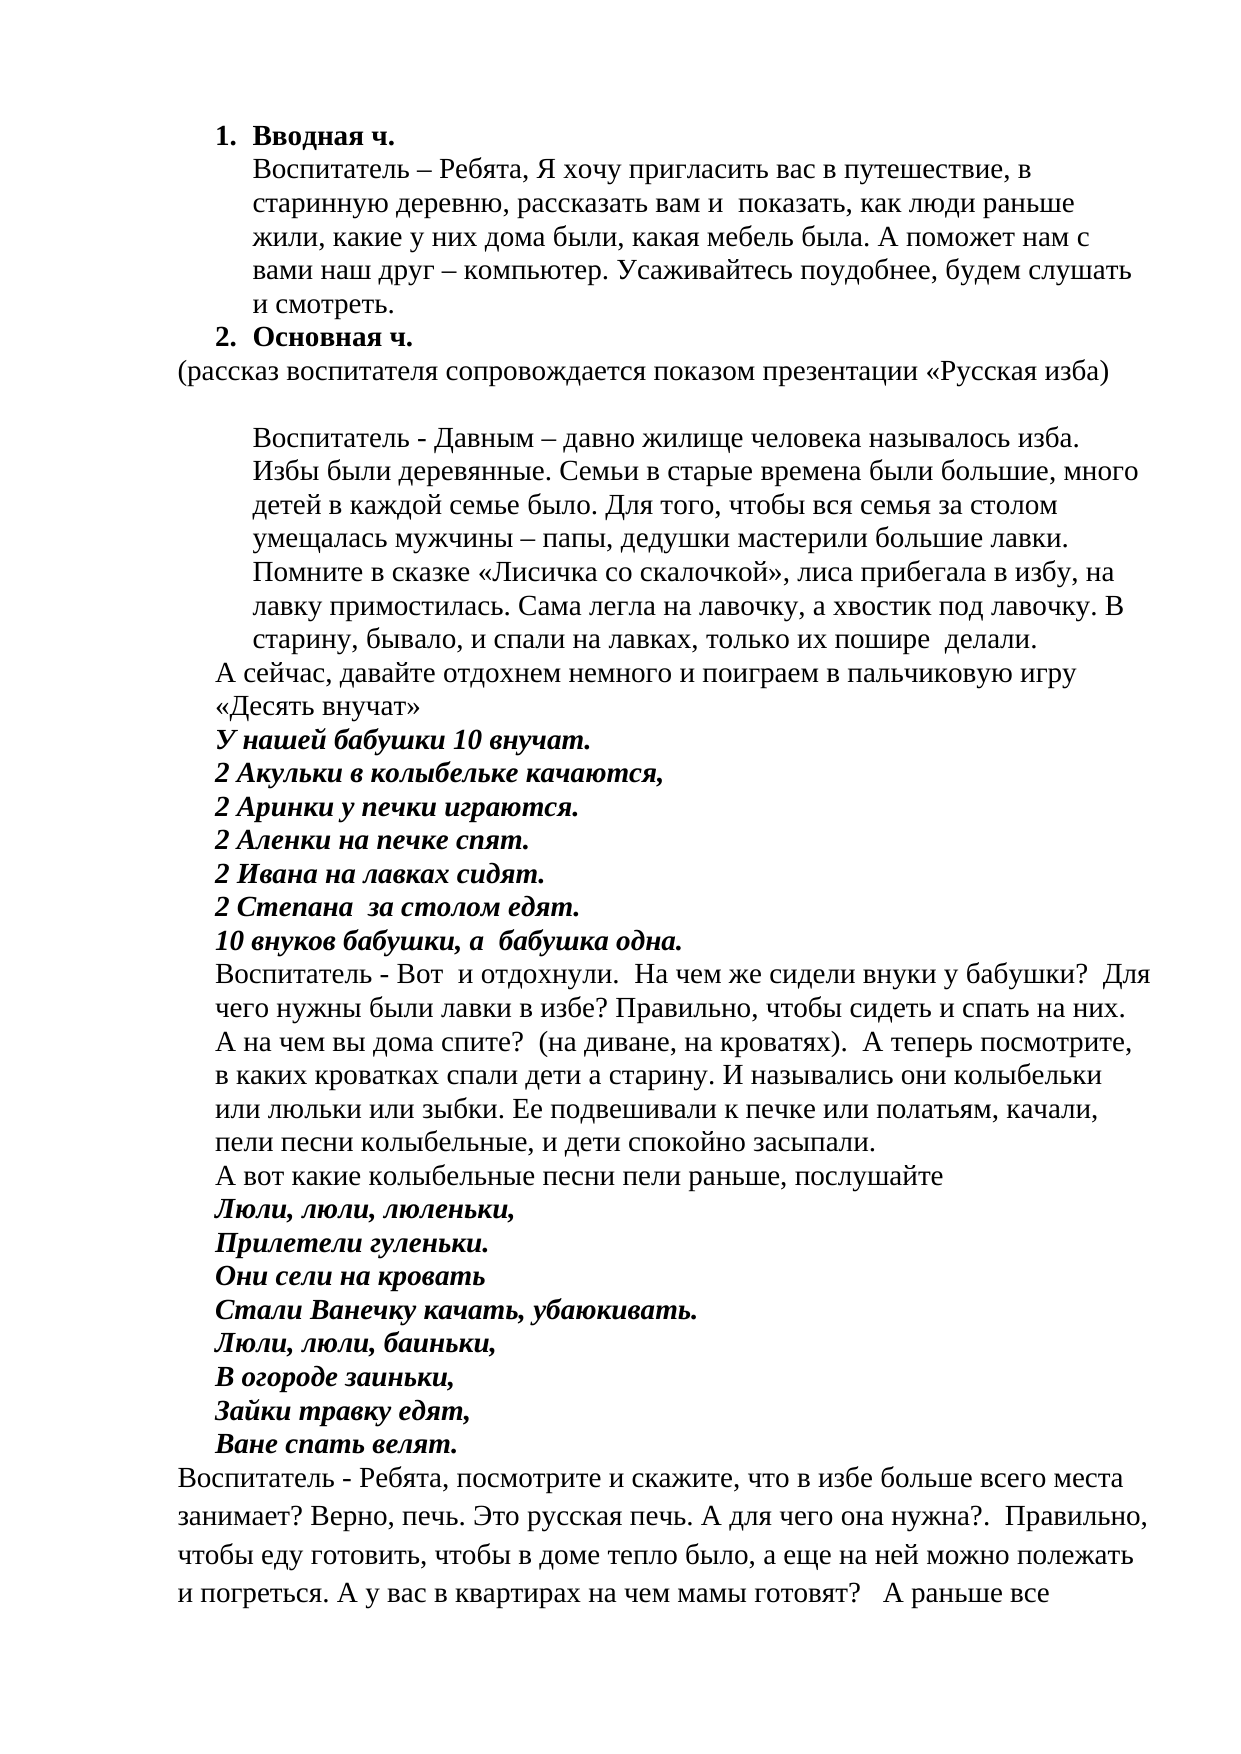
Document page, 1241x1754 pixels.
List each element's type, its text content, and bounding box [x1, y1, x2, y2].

list Вводная ч. [215, 118, 1152, 152]
text 2 Аринки у печки играются. [215, 789, 1152, 822]
text (рассказ воспитателя сопровождается показом презентации «Русская изба) [177, 353, 1152, 386]
text 2 Акульки в колыбельке качаются, [215, 755, 1152, 789]
text 2 Степана за столом едят. [215, 889, 1152, 923]
text Люли, люли, люленьки, [215, 1191, 1152, 1225]
text 10 внуков бабушки, а бабушка одна. [215, 923, 1152, 957]
text А сейчас, давайте отдохнем немного и поиграем в пальчиковую игру «Десять внучат» [215, 655, 1152, 722]
text Люли, люли, баиньки, [215, 1326, 1152, 1359]
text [177, 1460, 1152, 1609]
text Стали Ванечку качать, убаюкивать. [215, 1292, 1152, 1326]
text Ване спать велят. [215, 1426, 1152, 1460]
list Воспитатель – Ребята, Я хочу пригласить вас в путешествие, в старинную деревню, рассказать вам и показать, как люди раньше жили, какие у них дома были, какая мебель была. А поможет нам с вами наш друг – компьютер. Усаживайтесь поудобнее, будем слушать и смотреть. [252, 152, 1152, 319]
text 2 Аленки на печке спят. [215, 822, 1152, 856]
text В огороде заиньки, [215, 1359, 1152, 1393]
text У нашей бабушки 10 внучат. [215, 722, 1152, 755]
text Они сели на кровать [215, 1258, 1152, 1292]
text 2 Ивана на лавках сидят. [215, 856, 1152, 889]
text Воспитатель - Вот и отдохнули. На чем же сидели внуки у бабушки? Для чего нужны были лавки в избе? Правильно, чтобы сидеть и спать на них. А на чем вы дома спите? (на диване, на кроватях). А теперь посмотрите, в каких кроватках спали дети а старину. И назывались они колыбельки или люльки или зыбки. Ее подвешивали к печке или полатьям, качали, пели песни колыбельные, и дети спокойно засыпали. [215, 957, 1152, 1158]
list Воспитатель - Давным – давно жилище человека называлось изба. Избы были деревянные. Семьи в старые времена были большие, много детей в каждой семье было. Для того, чтобы вся семья за столом умещалась мужчины – папы, дедушки мастерили большие лавки. Помните в сказке «Лисичка со скалочкой», лиса прибегала в избу, на лавку примостилась. Сама легла на лавочку, а хвостик под лавочку. В старину, бывало, и спали на лавках, только их пошире делали. [252, 420, 1152, 655]
list Основная ч. [215, 319, 1152, 353]
text Прилетели гуленьки. [215, 1225, 1152, 1258]
text А вот какие колыбельные песни пели раньше, послушайте [215, 1158, 1152, 1191]
text Зайки травку едят, [215, 1393, 1152, 1426]
